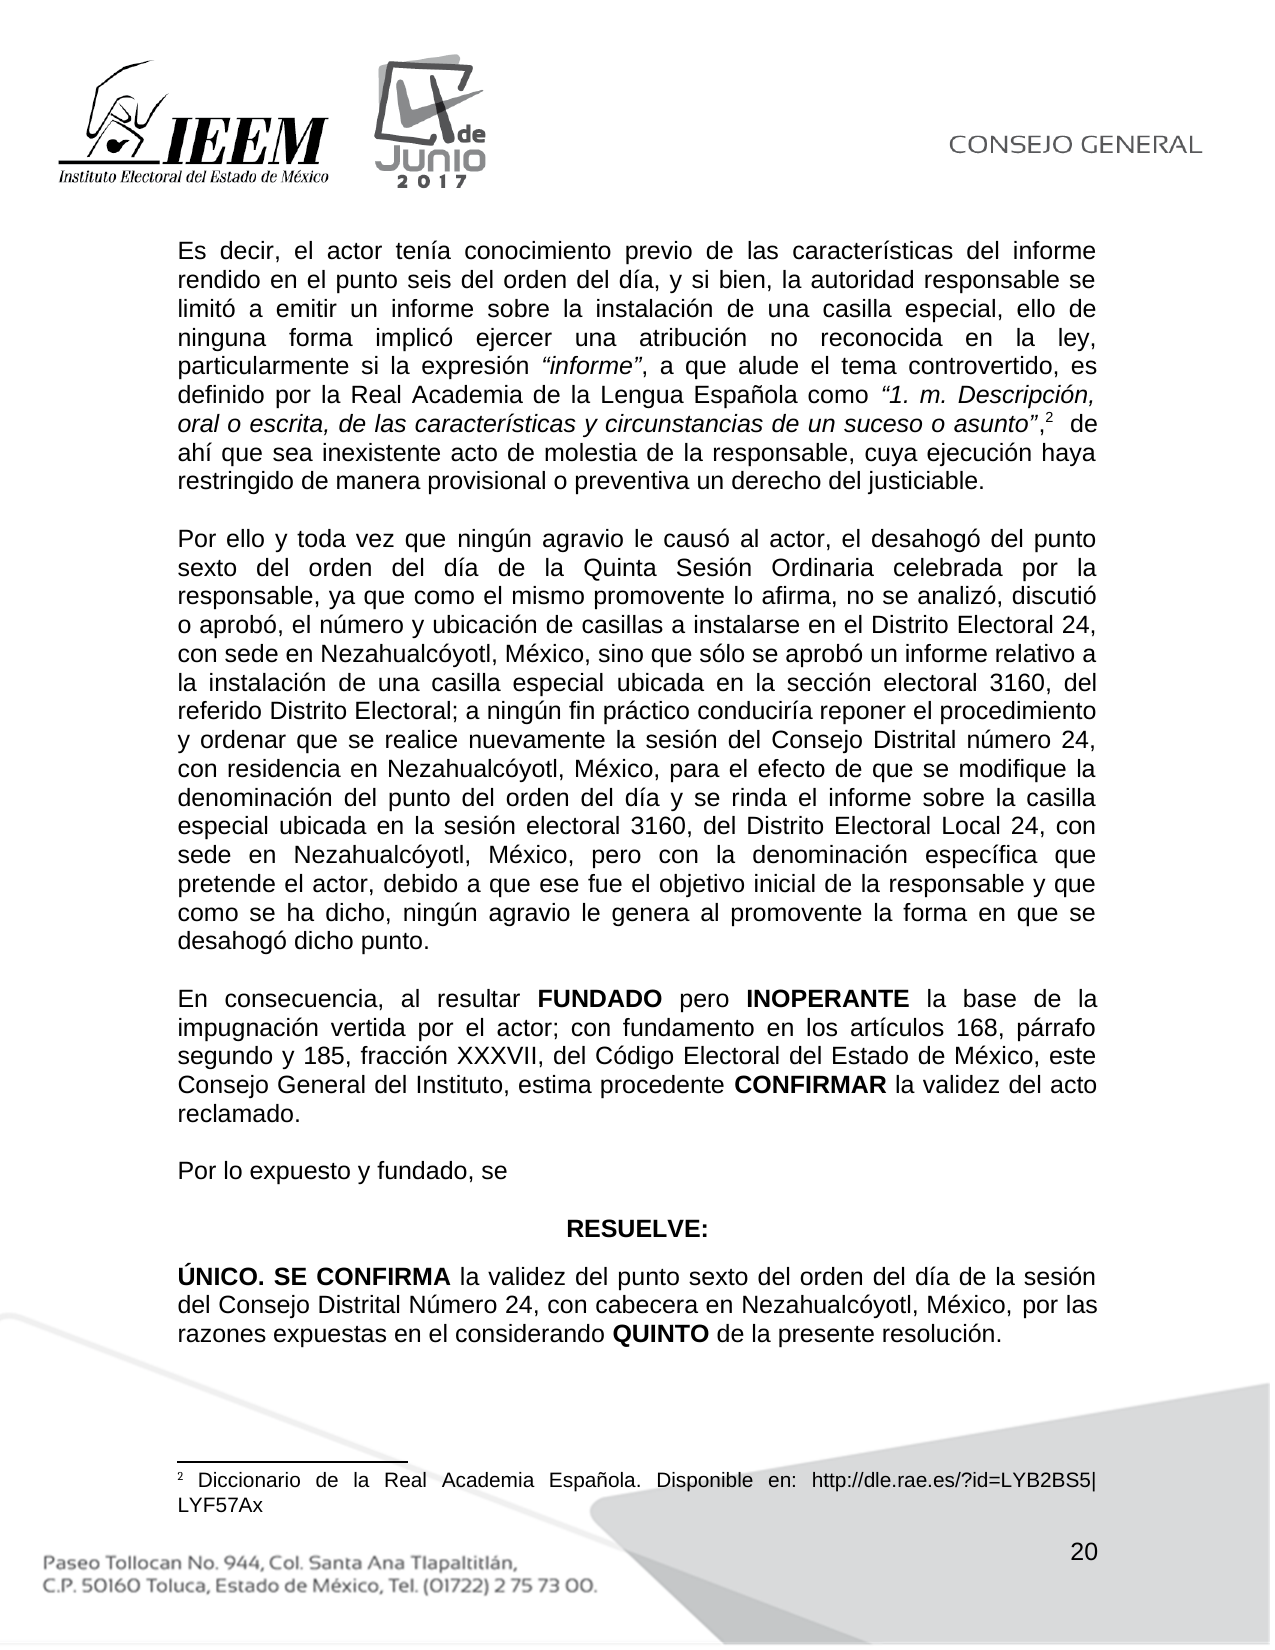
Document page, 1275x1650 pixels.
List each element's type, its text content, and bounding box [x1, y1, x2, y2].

picture [0, 1287, 1270, 1649]
text Por ello y toda vez que ningún agravio le causó al actor, el desahogó del punto sexto del orden del día de la Quinta Sesión Ordinaria celebrada por la responsable, ya que como el mismo promovente lo afirma, no se analizó, discutió o aprobó, el número y ubicación de casillas a instalarse en el Distrito Electoral 24, con sede en Nezahualcóyotl, México, sino que sólo se aprobó un informe relativo a la instalación de una casilla especial ubicada en la sección electoral 3160, del referido Distrito Electoral; a ningún fin práctico conduciría reponer el procedimiento y ordenar que se realice nuevamente la sesión del Consejo Distrital número 24, con residencia en Nezahualcóyotl, México, para el efecto de que se modifique la denominación del punto del orden del día y se rinda el informe sobre la casilla especial ubicada en la sesión electoral 3160, del Distrito Electoral Local 24, con sede en Nezahualcóyotl, México, pero con la denominación específica que pretende el actor, debido a que ese fue el objetivo inicial de la responsable y que como se ha dicho, ningún agravio le genera al promovente la forma en que se desahogó dicho punto. [177, 524, 1098, 955]
picture [0, 0, 1275, 237]
text RESUELVE: [177, 1214, 1098, 1242]
text Por lo expuesto y fundado, se [177, 1156, 1098, 1185]
text En consecuencia, al resultar FUNDADO pero INOPERANTE la base de la impugnación vertida por el actor; con fundamento en los artículos 168, párrafo segundo y 185, fracción XXXVII, del Código Electoral del Estado de México, este Consejo General del Instituto, estima procedente CONFIRMAR la validez del acto reclamado. [177, 984, 1098, 1127]
text Es decir, el actor tenía conocimiento previo de las características del informe rendido en el punto seis del orden del día, y si bien, la autoridad responsable se limitó a emitir un informe sobre la instalación de una casilla especial, ello de ninguna forma implicó ejercer una atribución no reconocida en la ley, particularmente si la expresión “informe”, a que alude el tema controvertido, es definido por la Real Academia de la Lengua Española como “1. m. Descripción, oral o escrita, de las características y circunstancias de un suceso o asunto”, de ahí que sea inexistente acto de molestia de la responsable, cuya ejecución haya restringido de manera provisional o preventiva un derecho del justiciable. [177, 236, 1098, 495]
text ÚNICO. SE CONFIRMA la validez del punto sexto del orden del día de la sesión del Consejo Distrital Número 24, con cabecera en Nezahualcóyotl, México, por las razones expuestas en el considerando QUINTO de la presente resolución. [177, 1262, 1098, 1348]
